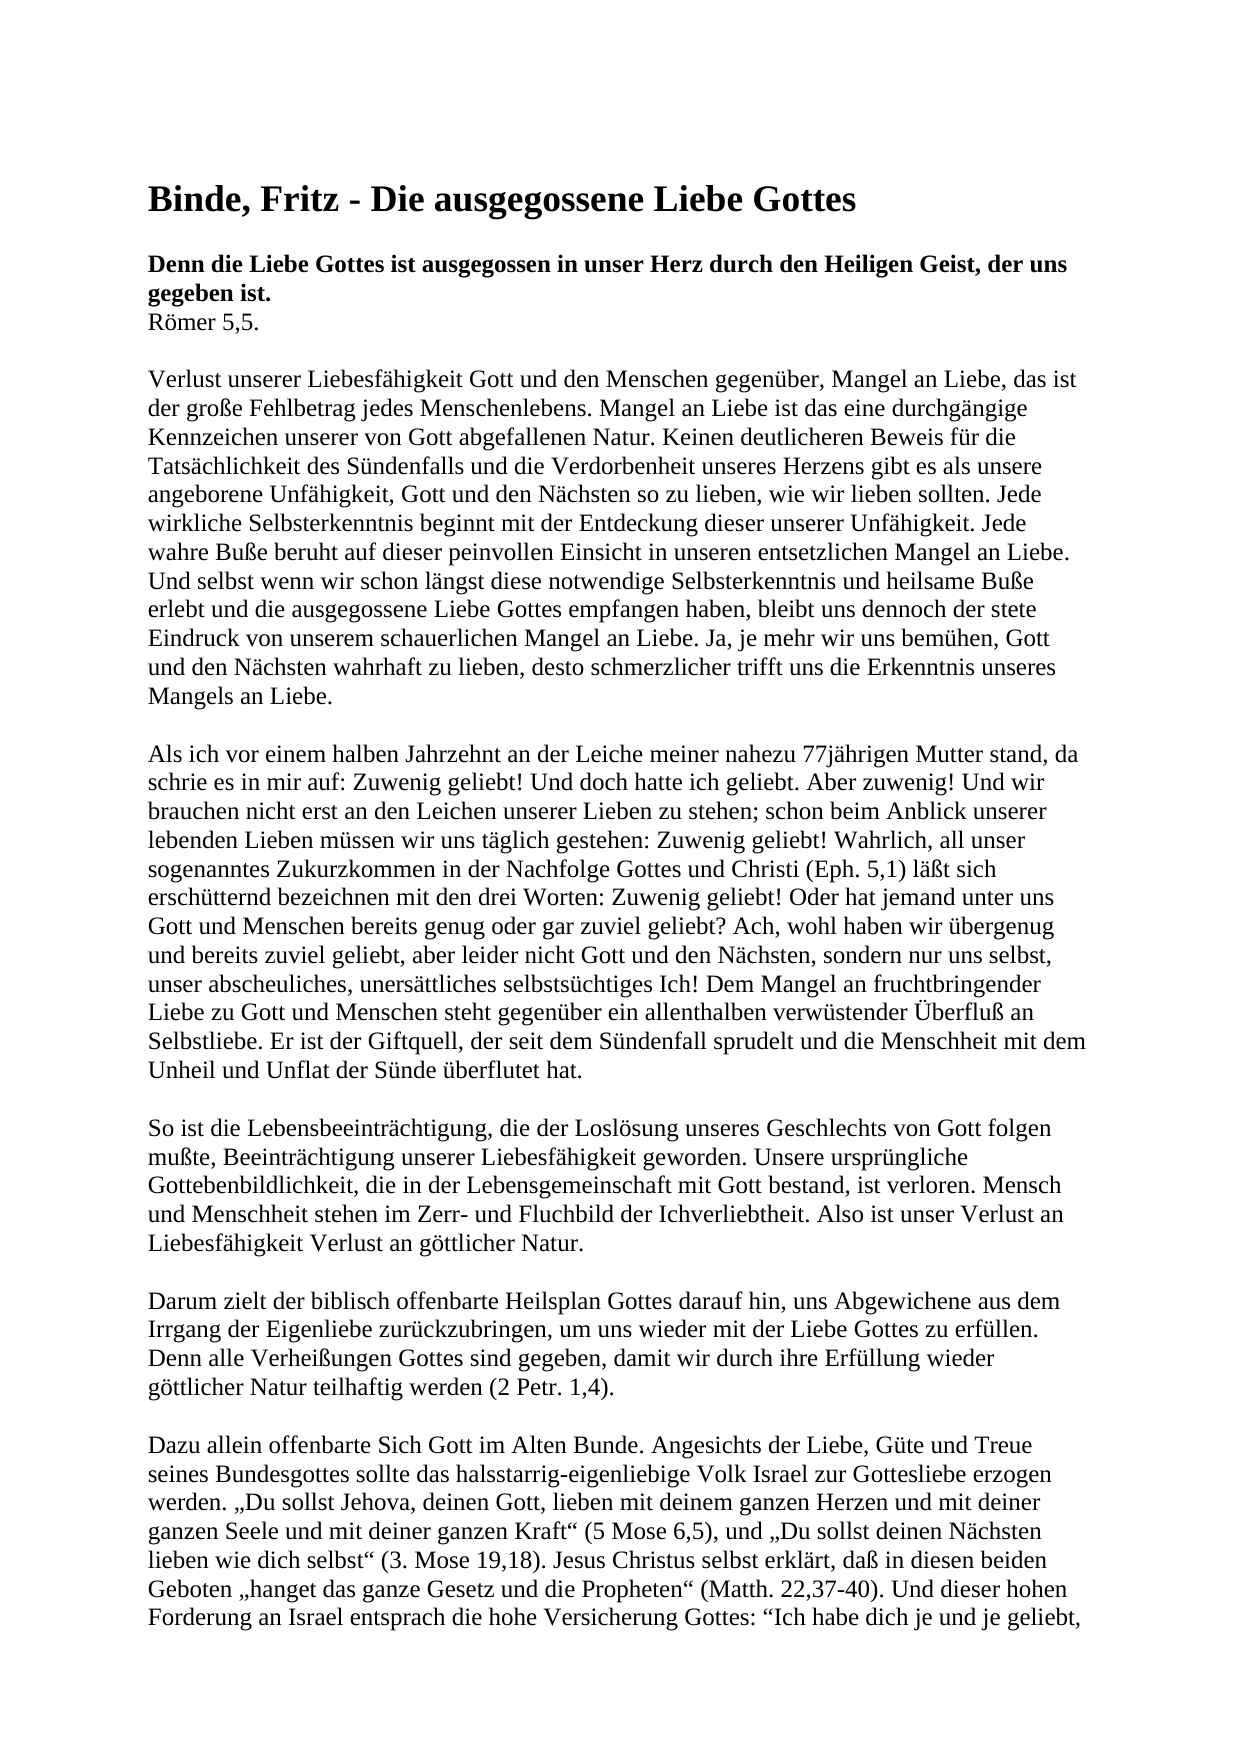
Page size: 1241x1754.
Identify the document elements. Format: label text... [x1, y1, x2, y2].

subtitle Binde, Fritz - Die ausgegossene Liebe Gottes [148, 177, 1093, 220]
text Darum zielt der biblisch offenbarte Heilsplan Gottes darauf hin, uns Abgewichene aus dem Irrgang der Eigenliebe zurückzubringen, um uns wieder mit der Liebe Gottes zu erfüllen. Denn alle Verheißungen Gottes sind gegeben, damit wir durch ihre Erfüllung wieder göttlicher Natur teilhaftig werden (2 Petr. 1,4). [148, 1286, 1093, 1401]
text So ist die Lebensbeeinträchtigung, die der Loslösung unseres Geschlechts von Gott folgen mußte, Beeinträchtigung unserer Liebesfähigkeit geworden. Unsere ursprüngliche Gottebenbildlichkeit, die in der Lebensgemeinschaft mit Gott bestand, ist verloren. Mensch und Menschheit stehen im Zerr- und Fluchbild der Ichverliebtheit. Also ist unser Verlust an Liebesfähigkeit Verlust an göttlicher Natur. [148, 1113, 1093, 1257]
text Denn die Liebe Gottes ist ausgegossen in unser Herz durch den Heiligen Geist, der uns gegeben ist. Römer 5,5. [148, 249, 1093, 335]
text Verlust unserer Liebesfähigkeit Gott und den Menschen gegenüber, Mangel an Liebe, das ist der große Fehlbetrag jedes Menschenlebens. Mangel an Liebe ist das eine durchgängige Kennzeichen unserer von Gott abgefallenen Natur. Keinen deutlicheren Beweis für die Tatsächlichkeit des Sündenfalls und die Verdorbenheit unseres Herzens gibt es als unsere angeborene Unfähigkeit, Gott und den Nächsten so zu lieben, wie wir lieben sollten. Jede wirkliche Selbsterkenntnis beginnt mit der Entdeckung dieser unserer Unfähigkeit. Jede wahre Buße beruht auf dieser peinvollen Einsicht in unseren entsetzlichen Mangel an Liebe. Und selbst wenn wir schon längst diese notwendige Selbsterkenntnis und heilsame Buße erlebt und die ausgegossene Liebe Gottes empfangen haben, bleibt uns dennoch der stete Eindruck von unserem schauerlichen Mangel an Liebe. Ja, je mehr wir uns bemühen, Gott und den Nächsten wahrhaft zu lieben, desto schmerzlicher trifft uns die Erkenntnis unseres Mangels an Liebe. [148, 364, 1093, 709]
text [148, 1430, 1093, 1631]
text Als ich vor einem halben Jahrzehnt an der Leiche meiner nahezu 77jährigen Mutter stand, da schrie es in mir auf: Zuwenig geliebt! Und doch hatte ich geliebt. Aber zuwenig! Und wir brauchen nicht erst an den Leichen unserer Lieben zu stehen; schon beim Anblick unserer lebenden Lieben müssen wir uns täglich gestehen: Zuwenig geliebt! Wahrlich, all unser sogenanntes Zukurzkommen in der Nachfolge Gottes und Christi (Eph. 5,1) läßt sich erschütternd bezeichnen mit den drei Worten: Zuwenig geliebt! Oder hat jemand unter uns Gott und Menschen bereits genug oder gar zuviel geliebt? Ach, wohl haben wir übergenug und bereits zuviel geliebt, aber leider nicht Gott und den Nächsten, sondern nur uns selbst, unser abscheuliches, unersättliches selbstsüchtiges Ich! Dem Mangel an fruchtbringender Liebe zu Gott und Menschen steht gegenüber ein allenthalben verwüstender Überfluß an Selbstliebe. Er ist der Giftquell, der seit dem Sündenfall sprudelt und die Menschheit mit dem Unheil und Unflat der Sünde überflutet hat. [148, 739, 1093, 1084]
